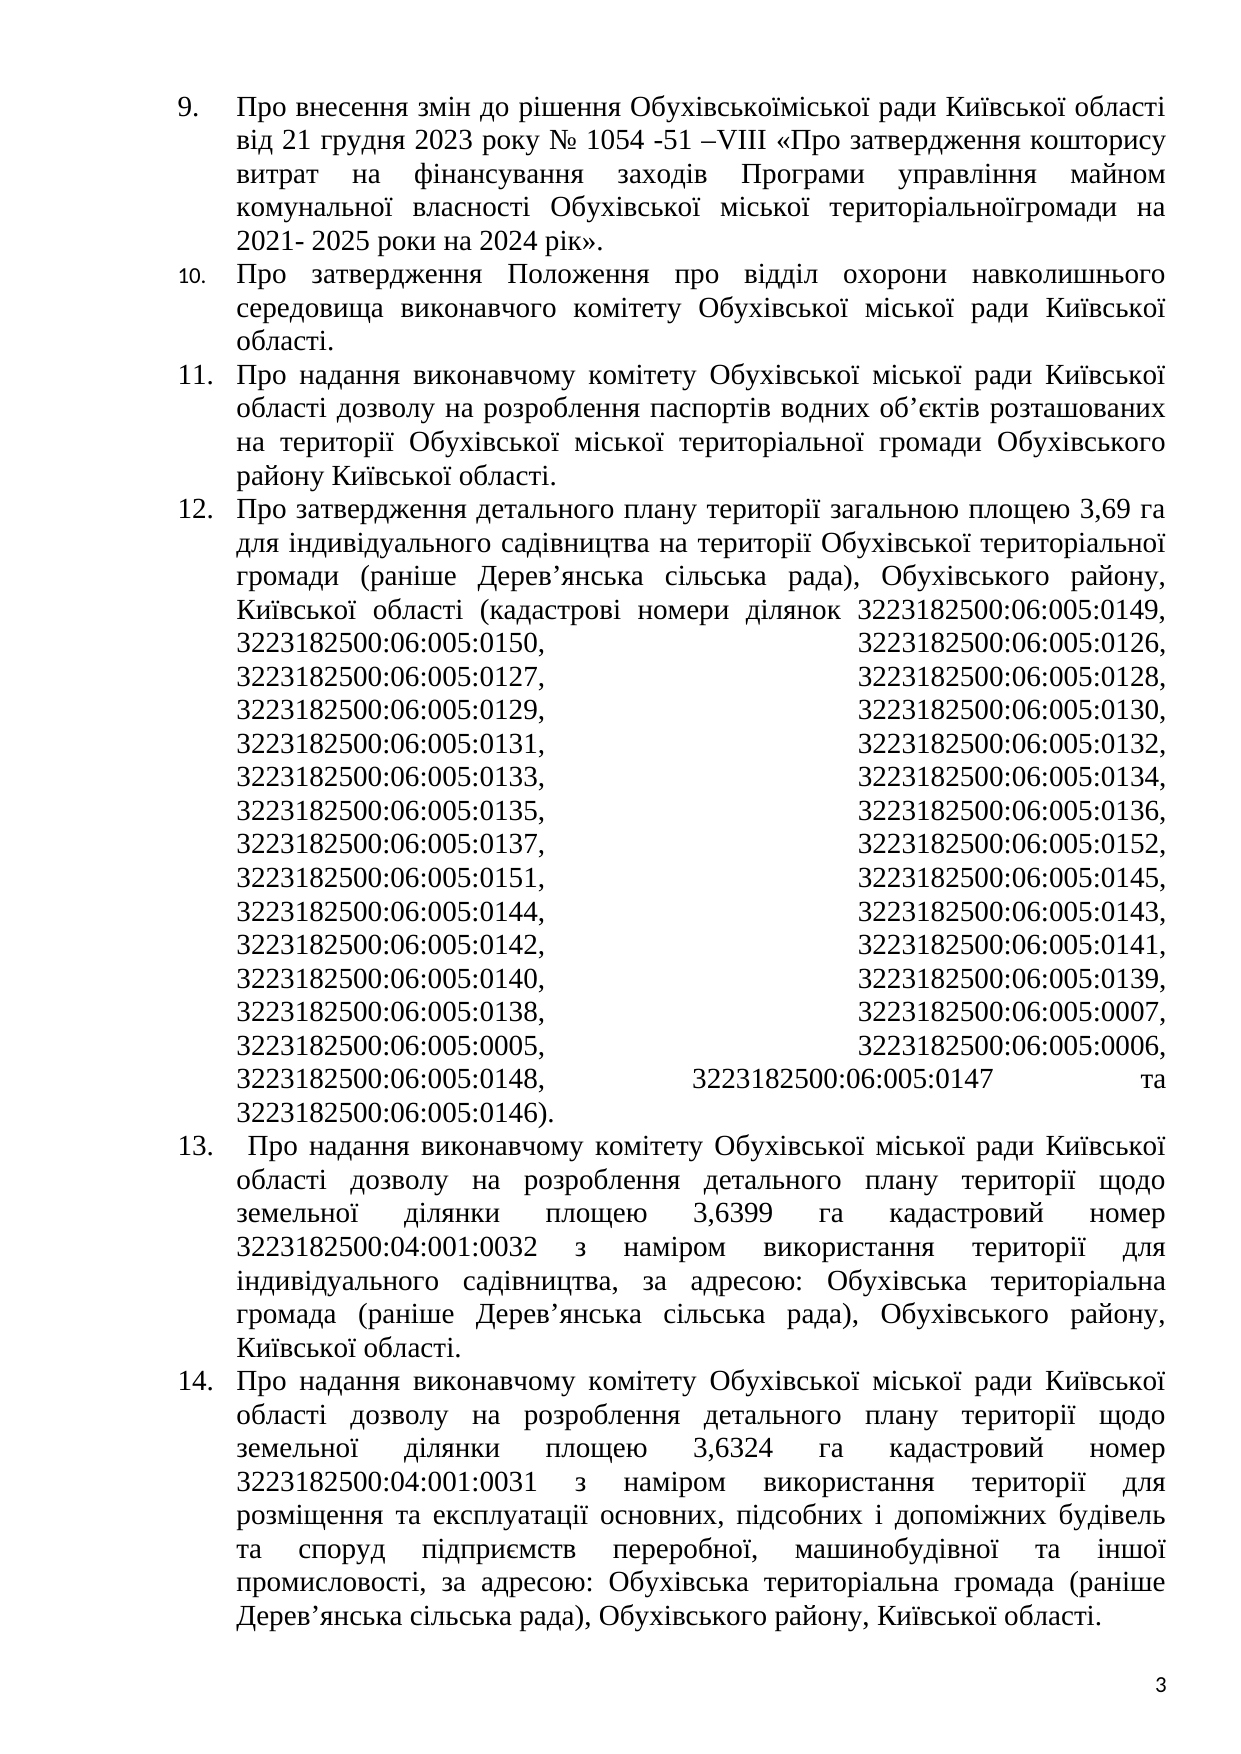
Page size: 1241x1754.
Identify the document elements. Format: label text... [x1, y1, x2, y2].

list Про надання виконавчому комітету Обухівської міської ради Київської області дозволу на розроблення детального плану території щодо земельної ділянки площею 3,6399 га кадастровий номер 3223182500:04:001:0032 з наміром використання території для індивідуального садівництва, за адресою: Обухівська територіальна громада (раніше Дерев’янська сільська рада), Обухівського району, Київської області. [177, 1128, 1166, 1363]
list Про надання виконавчому комітету Обухівської міської ради Київської області дозволу на розроблення детального плану території щодо земельної ділянки площею 3,6324 га кадастровий номер 3223182500:04:001:0031 з наміром використання території для розміщення та експлуатації основних, підсобних і допоміжних будівель та споруд підприємств переробної, машинобудівної та іншої промисловості, за адресою: Обухівська територіальна громада (раніше Дерев’янська сільська рада), Обухівського району, Київської області. [177, 1363, 1166, 1632]
list Про надання виконавчому комітету Обухівської міської ради Київської області дозволу на розроблення паспортів водних об’єктів розташованих на території Обухівської міської територіальної громади Обухівського району Київської області. [177, 357, 1166, 491]
list Про внесення змін до рішення Обухівськоїміської ради Київської області від 21 грудня 2023 року № 1054 -51 –VІІІ «Про затвердження кошторису витрат на фінансування заходів Програми управління майном комунальної власності Обухівської міської територіальноїгромади на 2021- 2025 роки на 2024 рік». [177, 89, 1166, 256]
list Про затвердження Положення про відділ охорони навколишнього середовища виконавчого комітету Обухівської міської ради Київської області. [177, 256, 1166, 357]
list Про затвердження детального плану території загальною площею 3,69 га для індивідуального садівництва на території Обухівської територіальної громади (раніше Дерев’янська сільська рада), Обухівського району, Київської області (кадастрові номери ділянок 3223182500:06:005:0149, 3223182500:06:005:0150, 3223182500:06:005:0126, 3223182500:06:005:0127, 3223182500:06:005:0128, 3223182500:06:005:0129, 3223182500:06:005:0130, 3223182500:06:005:0131, 3223182500:06:005:0132, 3223182500:06:005:0133, 3223182500:06:005:0134, 3223182500:06:005:0135, 3223182500:06:005:0136, 3223182500:06:005:0137, 3223182500:06:005:0152, 3223182500:06:005:0151, 3223182500:06:005:0145, 3223182500:06:005:0144, 3223182500:06:005:0143, 3223182500:06:005:0142, 3223182500:06:005:0141, 3223182500:06:005:0140, 3223182500:06:005:0139, 3223182500:06:005:0138, 3223182500:06:005:0007, 3223182500:06:005:0005, 3223182500:06:005:0006, 3223182500:06:005:0148, 3223182500:06:005:0147 та 3223182500:06:005:0146). [177, 491, 1166, 1128]
